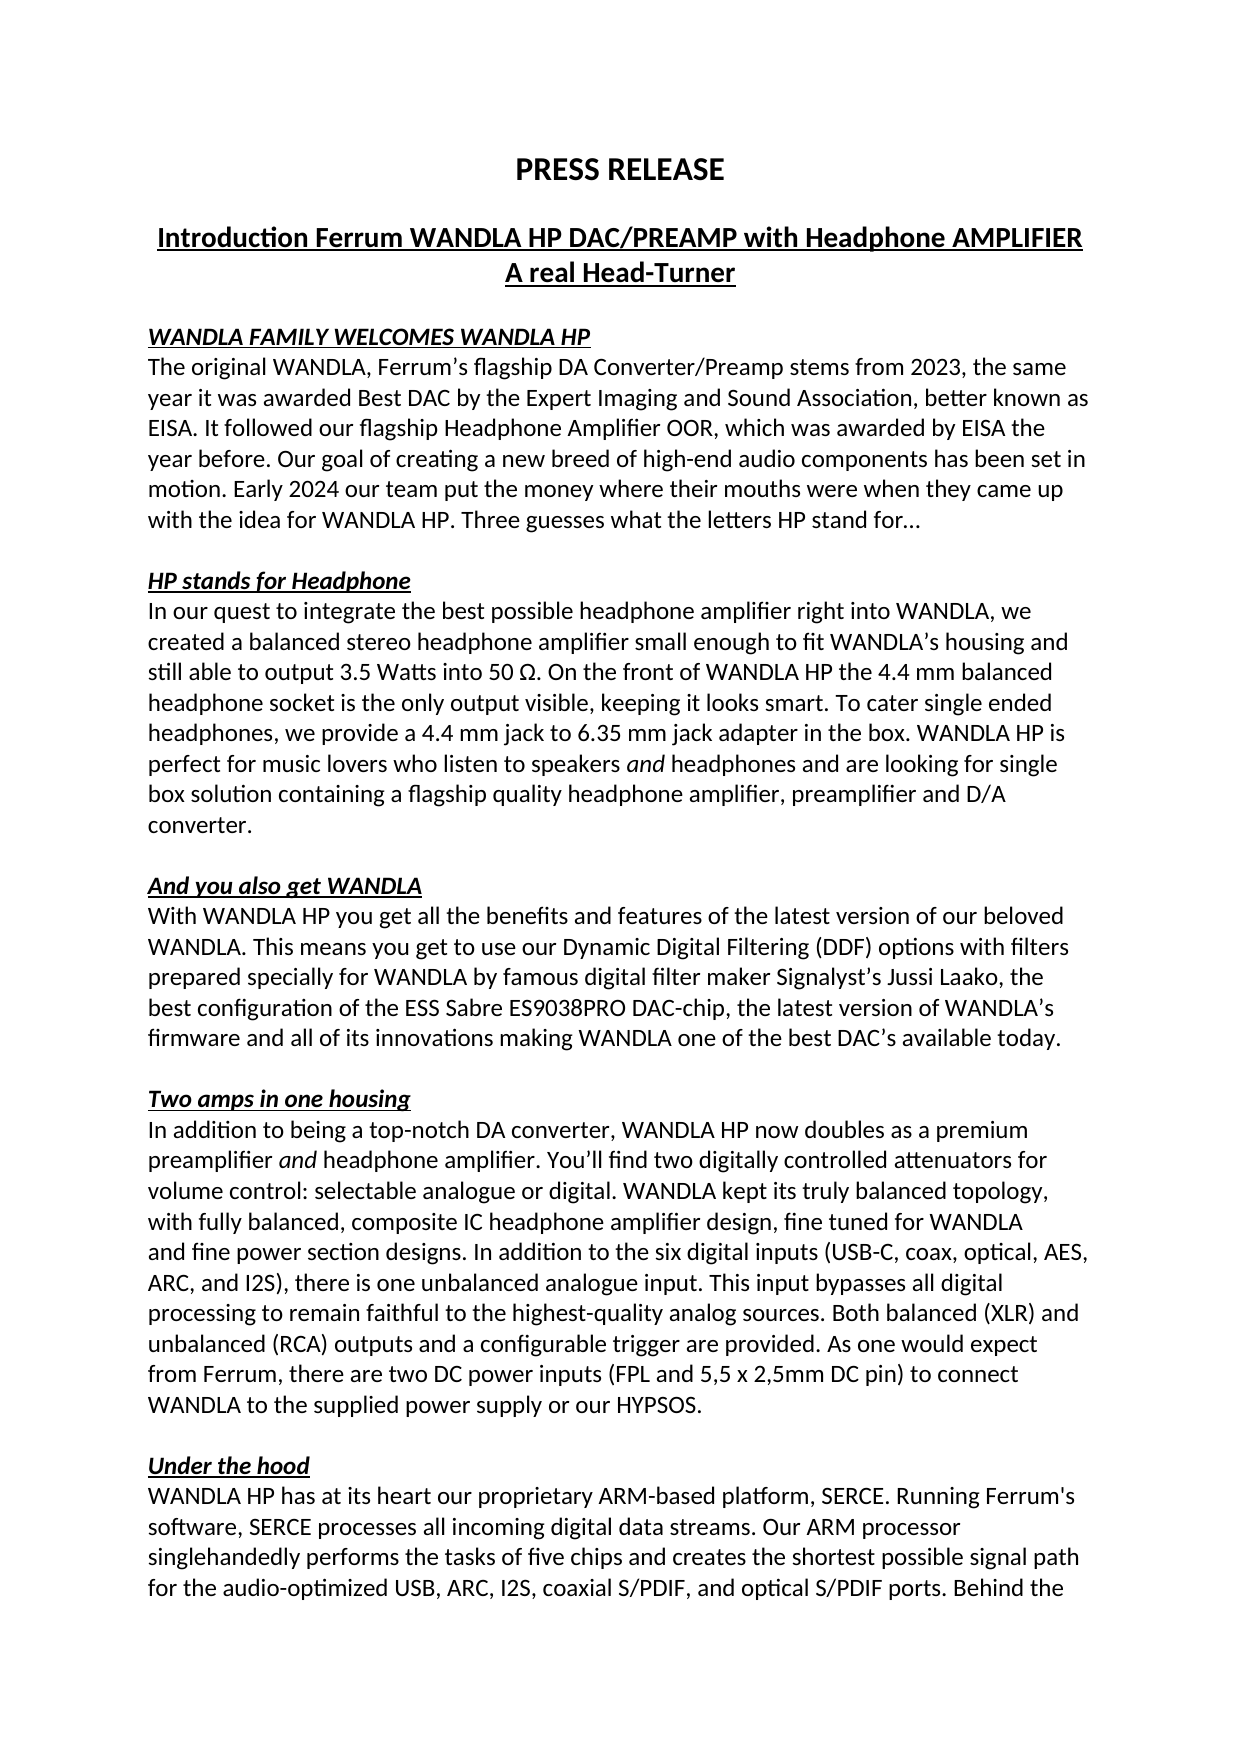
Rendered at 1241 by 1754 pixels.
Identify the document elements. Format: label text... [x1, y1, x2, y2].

text Two amps in one housing [148, 1084, 1093, 1114]
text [148, 1480, 1093, 1602]
text The original WANDLA, Ferrum’s flagship DA Converter/Preamp stems from 2023, the same year it was awarded Best DAC by the Expert Imaging and Sound Association, better known as EISA. It followed our flagship Headphone Amplifier OOR, which was awarded by EISA the year before. Our goal of creating a new breed of high-end audio components has been set in motion. Early 2024 our team put the money where their mouths were when they came up with the idea for WANDLA HP. Three guesses what the letters HP stand for… [148, 351, 1093, 534]
text Under the hood [148, 1450, 1093, 1480]
text and fine power section designs. In addition to the six digital inputs (USB-C, coax, optical, AES, ARC, and I2S), there is one unbalanced analogue input. This input bypasses all digital processing to remain faithful to the highest-quality analog sources. Both balanced (XLR) and unbalanced (RCA) outputs and a configurable trigger are provided. As one would expect from Ferrum, there are two DC power inputs (FPL and 5,5 x 2,5mm DC pin) to connect WANDLA to the supplied power supply or our HYPSOS. [148, 1236, 1093, 1419]
text ​​WANDLA FAMILY WELCOMES WANDLA HP [148, 321, 1093, 351]
text PRESS RELEASE [148, 148, 1093, 188]
text HP stands for Headphone [148, 565, 1093, 595]
text Introduction Ferrum WANDLA HP DAC/PREAMP with Headphone AMPLIFIER [148, 219, 1093, 254]
text With WANDLA HP you get all the benefits and features of the latest version of our beloved WANDLA. This means you get to use our Dynamic Digital Filtering (DDF) options with filters prepared specially for WANDLA by famous digital filter maker Signalyst’s Jussi Laako, the best configuration of the ESS Sabre ES9038PRO DAC-chip, the latest version of WANDLA’s firmware and all of its innovations making WANDLA one of the best DAC’s available today. [148, 901, 1093, 1053]
text In addition to being a top-notch DA converter, WANDLA HP now doubles as a premium preamplifier and headphone amplifier. You’ll find two digitally controlled attenuators for volume control: selectable analogue or digital. WANDLA kept its truly balanced topology, with fully balanced, composite IC headphone amplifier design, fine tuned for WANDLA [148, 1114, 1093, 1236]
text In our quest to integrate the best possible headphone amplifier right into WANDLA, we created a balanced stereo headphone amplifier small enough to fit WANDLA’s housing and still able to output 3.5 Watts into 50 Ω. On the front of WANDLA HP the 4.4 mm balanced headphone socket is the only output visible, keeping it looks smart. To cater single ended headphones, we provide a 4.4 mm jack to 6.35 mm jack adapter in the box. WANDLA HP is perfect for music lovers who listen to speakers and headphones and are looking for single box solution containing a flagship quality headphone amplifier, preamplifier and D/A converter. [148, 595, 1093, 839]
text A real Head-Turner [148, 254, 1093, 290]
text And you also get WANDLA [148, 870, 1093, 901]
